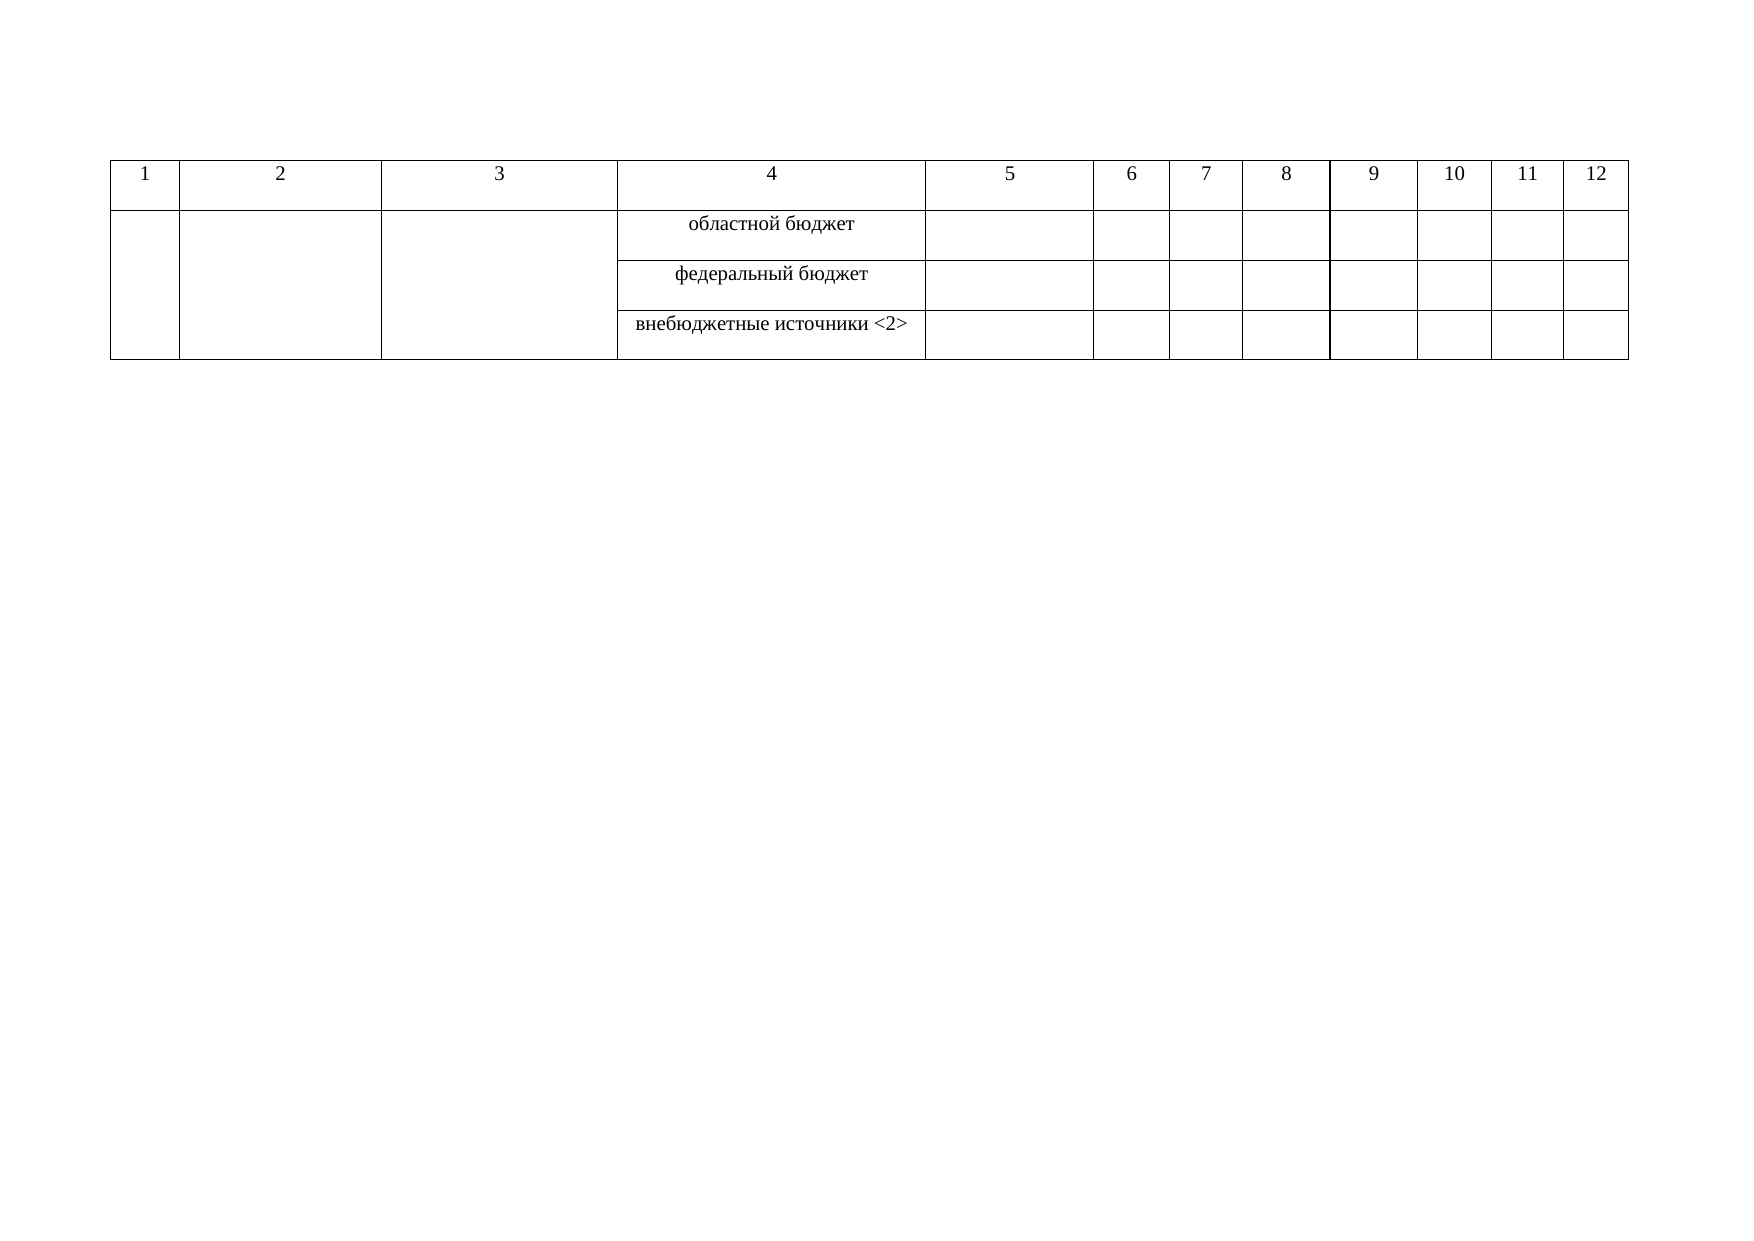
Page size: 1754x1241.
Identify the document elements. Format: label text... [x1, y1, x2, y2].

table_cell [1094, 311, 1169, 359]
table_cell [1564, 211, 1628, 260]
table_cell [1492, 261, 1563, 309]
table_header 8 [1243, 161, 1329, 210]
table_header 7 [1170, 161, 1242, 210]
table_cell [1243, 211, 1329, 260]
table_header 1 [111, 161, 179, 210]
table_cell [1492, 211, 1563, 260]
table_header 4 [618, 161, 925, 210]
table_cell [1564, 261, 1628, 309]
table_header 11 [1492, 161, 1563, 210]
table_header 12 [1564, 161, 1628, 210]
table_cell [1094, 261, 1169, 309]
table_cell [1331, 311, 1417, 359]
table_cell [1331, 261, 1417, 309]
table_cell [926, 211, 1093, 260]
table_cell [1243, 261, 1329, 309]
table_header 2 [180, 161, 381, 210]
table_header 9 [1331, 161, 1417, 210]
table_cell [1418, 211, 1491, 260]
table_cell [1094, 211, 1169, 260]
table_cell [1331, 211, 1417, 260]
table_cell [1418, 261, 1491, 309]
table_cell [1170, 311, 1242, 359]
table_cell [1418, 311, 1491, 359]
table_cell [926, 311, 1093, 359]
table_cell [1170, 211, 1242, 260]
table_header 6 [1094, 161, 1169, 210]
table_cell [1243, 311, 1329, 359]
table_cell [1564, 311, 1628, 359]
table_cell областной бюджет [618, 211, 925, 260]
table_cell федеральный бюджет [618, 261, 925, 309]
table_header 3 [382, 161, 617, 210]
table_cell [1170, 261, 1242, 309]
table_header 10 [1418, 161, 1491, 210]
table_cell внебюджетные источники <2> [618, 311, 925, 359]
table_header 5 [926, 161, 1093, 210]
table_cell [1492, 311, 1563, 359]
table_cell [926, 261, 1093, 309]
